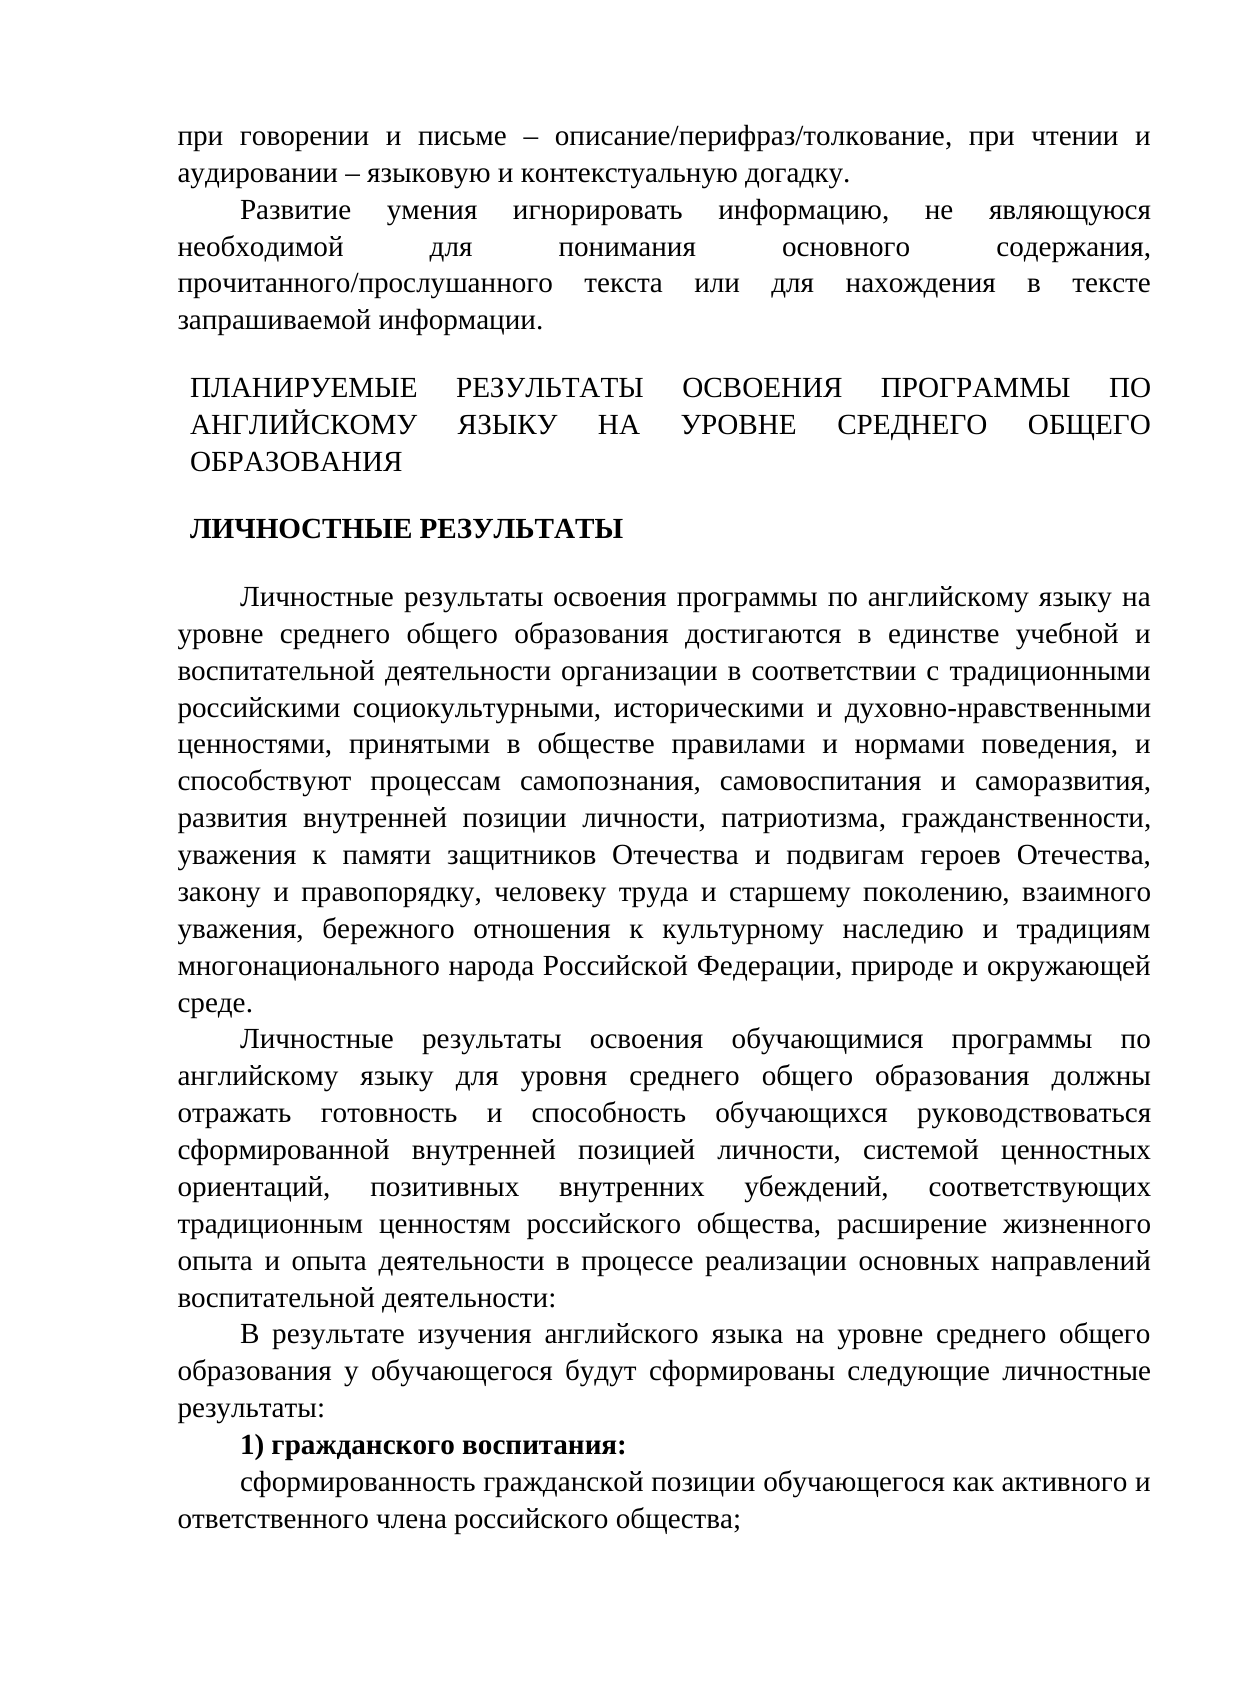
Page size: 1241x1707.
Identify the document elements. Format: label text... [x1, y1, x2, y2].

text ЛИЧНОСТНЫЕ РЕЗУЛЬТАТЫ [190, 511, 1152, 545]
text В результате изучения английского языка на уровне среднего общего образования у обучающегося будут сформированы следующие личностные результаты: [177, 1317, 1152, 1424]
text Личностные результаты освоения обучающимися программы по английскому языку для уровня среднего общего образования должны отражать готовность и способность обучающихся руководствоваться сформированной внутренней позицией личности, системой ценностных ориентаций, позитивных внутренних убеждений, соответствующих традиционным ценностям российского общества, расширение жизненного опыта и опыта деятельности в процессе реализации основных направлений воспитательной деятельности: [177, 1022, 1152, 1313]
text сформированность гражданской позиции обучающегося как активного и ответственного члена российского общества; [177, 1464, 1152, 1534]
text 1) гражданского воспитания: [177, 1427, 1152, 1461]
text Личностные результаты освоения программы по английскому языку на уровне среднего общего образования достигаются в единстве учебной и воспитательной деятельности организации в соответствии с традиционными российскими социокультурными, историческими и духовно-нравственными ценностями, принятыми в обществе правилами и нормами поведения, и способствуют процессам самопознания, самовоспитания и саморазвития, развития внутренней позиции личности, патриотизма, гражданственности, уважения к памяти защитников Отечества и подвигам героев Отечества, закону и правопорядку, человеку труда и старшему поколению, взаимного уважения, бережного отношения к культурному наследию и традициям многонационального народа Российской Федерации, природе и окружающей среде. [177, 579, 1152, 1018]
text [177, 118, 1152, 188]
text ПЛАНИРУЕМЫЕ РЕЗУЛЬТАТЫ ОСВОЕНИЯ ПРОГРАММЫ ПО АНГЛИЙСКОМУ ЯЗЫКУ НА УРОВНЕ СРЕДНЕГО ОБЩЕГО ОБРАЗОВАНИЯ [190, 370, 1152, 477]
text Развитие умения игнорировать информацию, не являющуюся необходимой для понимания основного содержания, прочитанного/прослушанного текста или для нахождения в тексте запрашиваемой информации. [177, 192, 1152, 336]
